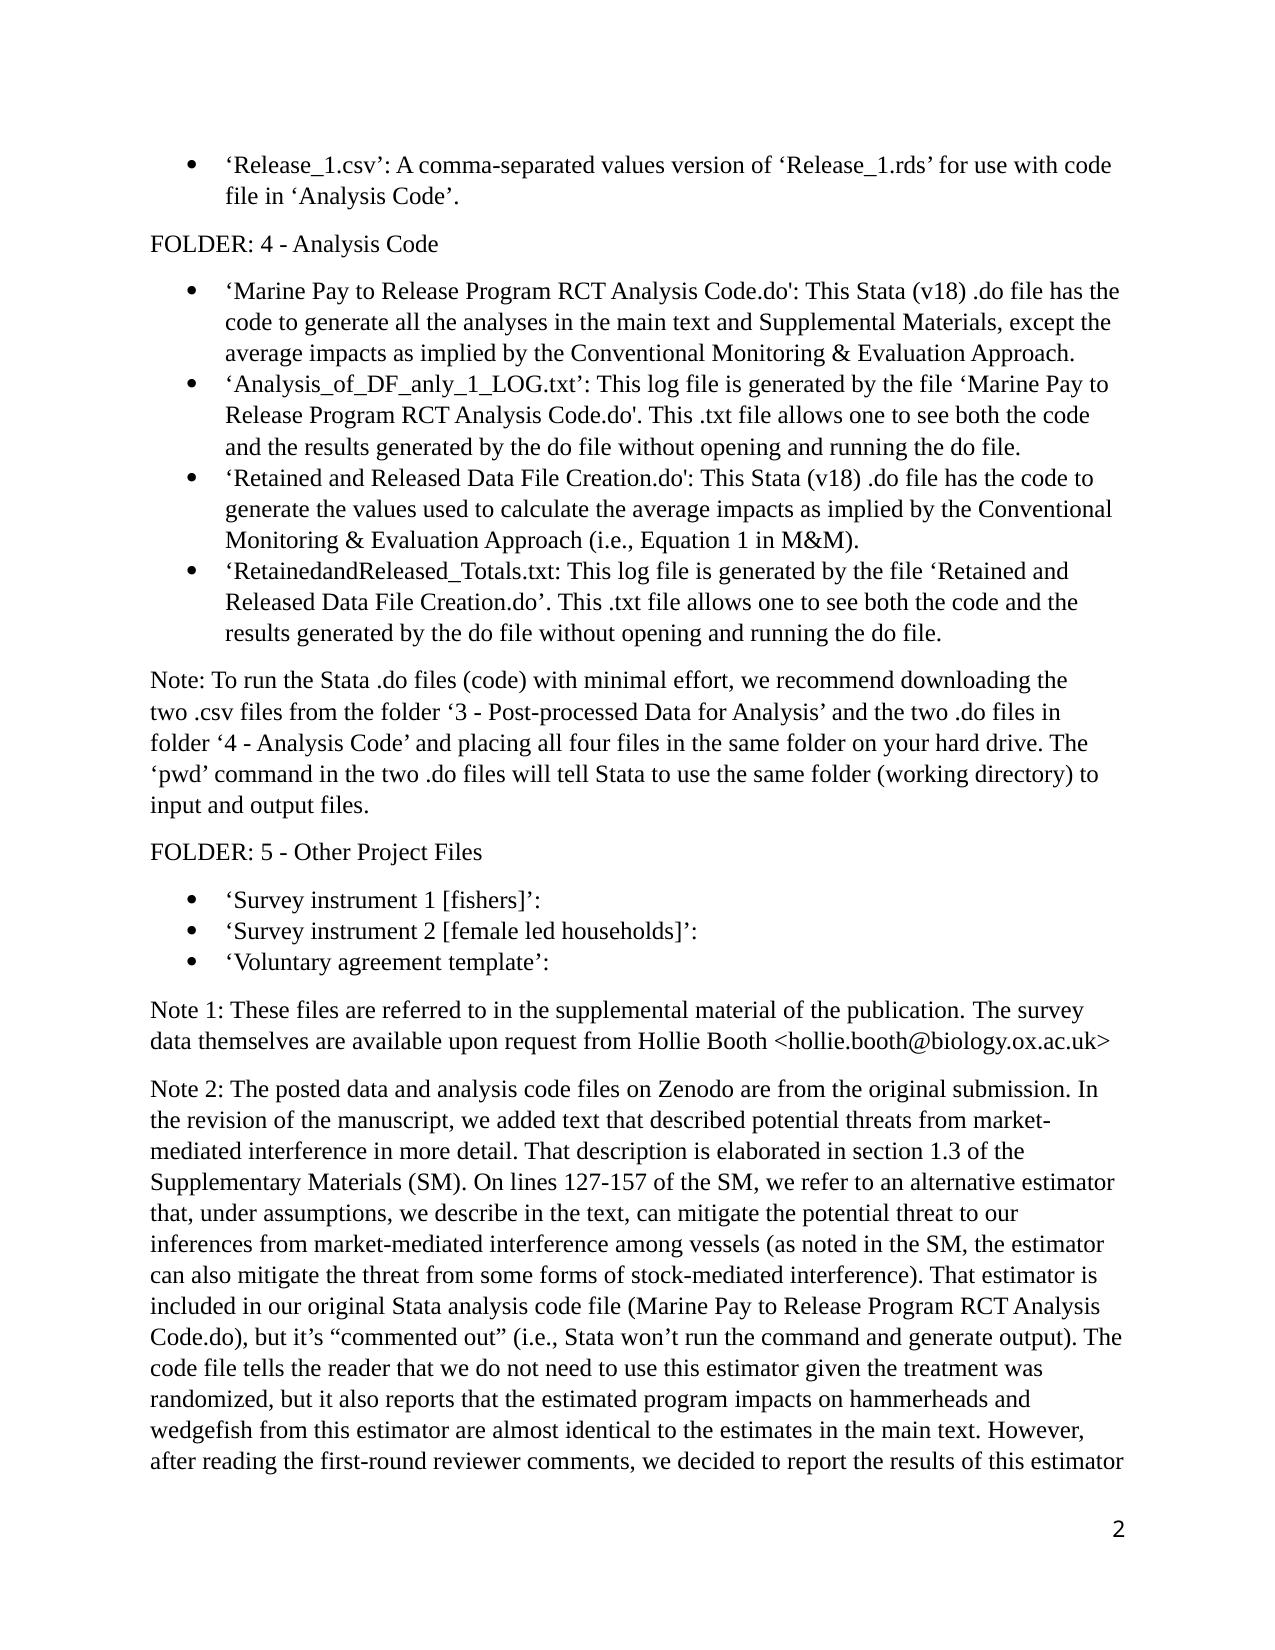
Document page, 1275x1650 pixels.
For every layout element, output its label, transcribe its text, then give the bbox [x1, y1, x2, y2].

list ‘Release_1.csv’: A comma-separated values version of ‘Release_1.rds’ for use with code file in ‘Analysis Code’. [187, 150, 1125, 210]
list ‘RetainedandReleased_Totals.txt: This log file is generated by the file ‘Retained and Released Data File Creation.do’. This .txt file allows one to see both the code and the results generated by the do file without opening and running the do file. [187, 556, 1125, 647]
list ‘Survey instrument 1 [fishers]’: [187, 885, 1125, 914]
list ‘Retained and Released Data File Creation.do': This Stata (v18) .do file has the code to generate the values used to calculate the average impacts as implied by the Conventional Monitoring & Evaluation Approach (i.e., Equation 1 in M&M). [187, 463, 1125, 553]
list ‘Survey instrument 2 [female led households]’: [187, 916, 1125, 945]
list ‘Analysis_of_DF_anly_1_LOG.txt’: This log file is generated by the file ‘Marine Pay to Release Program RCT Analysis Code.do'. This .txt file allows one to see both the code and the results generated by the do file without opening and running the do file. [187, 369, 1125, 460]
list ‘Marine Pay to Release Program RCT Analysis Code.do': This Stata (v18) .do file has the code to generate all the analyses in the main text and Supplemental Materials, except the average impacts as implied by the Conventional Monitoring & Evaluation Approach. [187, 276, 1125, 367]
list ‘Voluntary agreement template’: [187, 947, 1125, 976]
text FOLDER: 4 - Analysis Code [150, 229, 1125, 257]
text FOLDER: 5 - Other Project Files [150, 837, 1125, 866]
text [150, 1074, 1125, 1475]
text Note 1: These files are referred to in the supplemental material of the publication. The survey data themselves are available upon request from Hollie Booth <hollie.booth@biology.ox.ac.uk> [150, 995, 1125, 1055]
text Note: To run the Stata .do files (code) with minimal effort, we recommend downloading the two .csv files from the folder ‘3 - Post-processed Data for Analysis’ and the two .do files in folder ‘4 - Analysis Code’ and placing all four files in the same folder on your hard drive. The ‘pwd’ command in the two .do files will tell Stata to use the same folder (working directory) to input and output files. [150, 666, 1125, 818]
